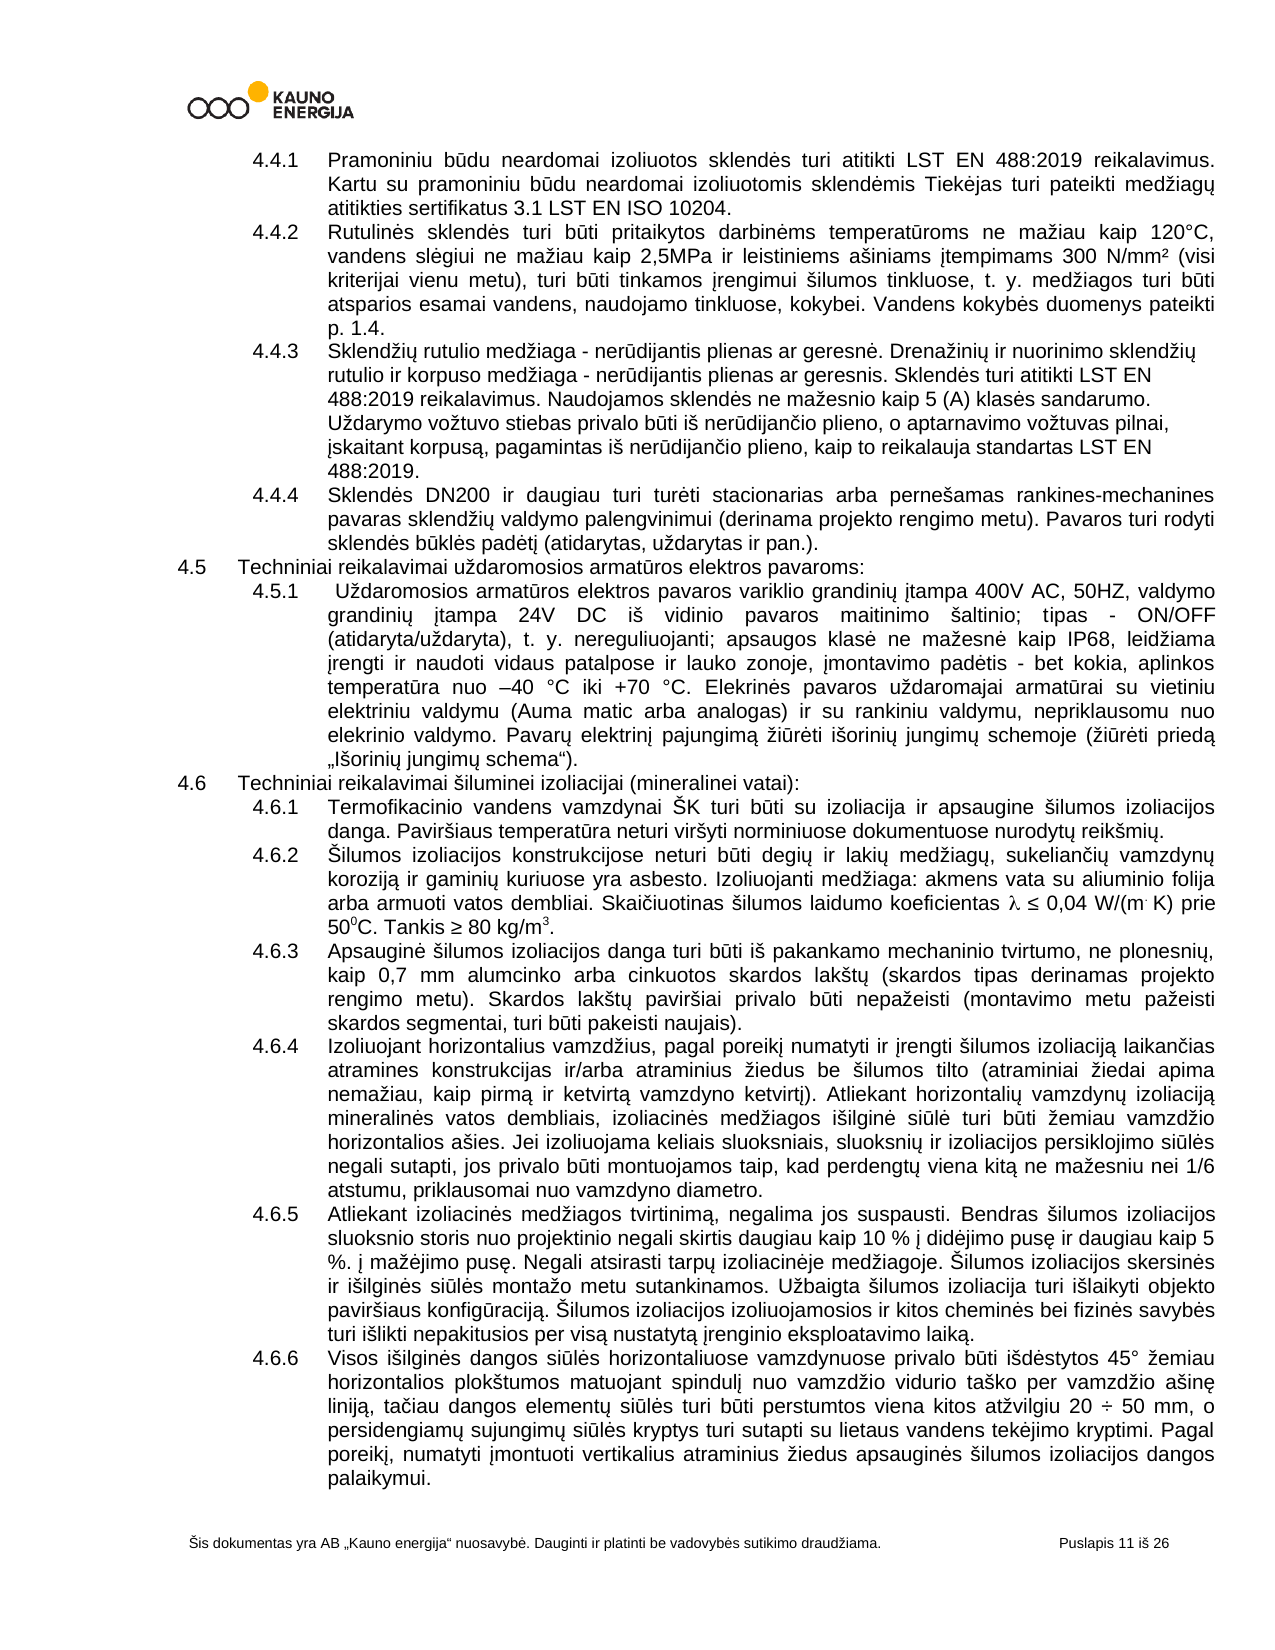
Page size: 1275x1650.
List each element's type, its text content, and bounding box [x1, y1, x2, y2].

subtitle Techniniai reikalavimai šiluminei izoliacijai (mineralinei vatai): [177, 771, 1216, 794]
subtitle Visos išilginės dangos siūlės horizontaliuose vamzdynuose privalo būti išdėstytos 45° žemiau horizontalios plokštumos matuojant spindulį nuo vamzdžio vidurio taško per vamzdžio ašinę liniją, tačiau dangos elementų siūlės turi būti perstumtos viena kitos atžvilgiu 20 ÷ 50 mm, o persidengiamų sujungimų siūlės kryptys turi sutapti su lietaus vandens tekėjimo kryptimi. Pagal poreikį, numatyti įmontuoti vertikalius atraminius žiedus apsauginės šilumos izoliacijos dangos palaikymui. [252, 1346, 1216, 1489]
subtitle Techniniai reikalavimai uždaromosios armatūros elektros pavaroms: [177, 555, 1216, 579]
subtitle Apsauginė šilumos izoliacijos danga turi būti iš pakankamo mechaninio tvirtumo, ne plonesnių, kaip 0,7 mm alumcinko arba cinkuotos skardos lakštų (skardos tipas derinamas projekto rengimo metu). Skardos lakštų paviršiai privalo būti nepažeisti (montavimo metu pažeisti skardos segmentai, turi būti pakeisti naujais). [252, 938, 1216, 1034]
subtitle Sklendžių rutulio medžiaga - nerūdijantis plienas ar geresnė. Drenažinių ir nuorinimo sklendžių rutulio ir korpuso medžiaga - nerūdijantis plienas ar geresnis. Sklendės turi atitikti LST EN 488:2019 reikalavimus. Naudojamos sklendės ne mažesnio kaip 5 (A) klasės sandarumo. Uždarymo vožtuvo stiebas privalo būti iš nerūdijančio plieno, o aptarnavimo vožtuvas pilnai, įskaitant korpusą, pagamintas iš nerūdijančio plieno, kaip to reikalauja standartas LST EN 488:2019. [252, 339, 1216, 483]
subtitle Termofikacinio vandens vamzdynai ŠK turi būti su izoliacija ir apsaugine šilumos izoliacijos danga. Paviršiaus temperatūra neturi viršyti norminiuose dokumentuose nurodytų reikšmių. [252, 794, 1216, 842]
picture [177, 75, 367, 129]
subtitle Pramoniniu būdu neardomai izoliuotos sklendės turi atitikti LST EN 488:2019 reikalavimus. Kartu su pramoniniu būdu neardomai izoliuotomis sklendėmis Tiekėjas turi pateikti medžiagų atitikties sertifikatus 3.1 LST EN ISO 10204. [252, 148, 1216, 219]
subtitle Rutulinės sklendės turi būti pritaikytos darbinėms temperatūroms ne mažiau kaip 120°C, vandens slėgiui ne mažiau kaip 2,5MPa ir leistiniems ašiniams įtempimams 300 N/mm² (visi kriterijai vienu metu), turi būti tinkamos įrengimui šilumos tinkluose, t. y. medžiagos turi būti atsparios esamai vandens, naudojamo tinkluose, kokybei. Vandens kokybės duomenys pateikti p. 1.4. [252, 219, 1216, 339]
subtitle Izoliuojant horizontalius vamzdžius, pagal poreikį numatyti ir įrengti šilumos izoliaciją laikančias atramines konstrukcijas ir/arba atraminius žiedus be šilumos tilto (atraminiai žiedai apima nemažiau, kaip pirmą ir ketvirtą vamzdyno ketvirtį). Atliekant horizontalių vamzdynų izoliaciją mineralinės vatos dembliais, izoliacinės medžiagos išilginė siūlė turi būti žemiau vamzdžio horizontalios ašies. Jei izoliuojama keliais sluoksniais, sluoksnių ir izoliacijos persiklojimo siūlės negali sutapti, jos privalo būti montuojamos taip, kad perdengtų viena kitą ne mažesniu nei 1/6 atstumu, priklausomai nuo vamzdyno diametro. [252, 1034, 1216, 1202]
subtitle Sklendės DN200 ir daugiau turi turėti stacionarias arba pernešamas rankines-mechanines pavaras sklendžių valdymo palengvinimui (derinama projekto rengimo metu). Pavaros turi rodyti sklendės būklės padėtį (atidarytas, uždarytas ir pan.). [252, 483, 1216, 555]
subtitle Atliekant izoliacinės medžiagos tvirtinimą, negalima jos suspausti. Bendras šilumos izoliacijos sluoksnio storis nuo projektinio negali skirtis daugiau kaip 10 % į didėjimo pusę ir daugiau kaip 5 %. į mažėjimo pusę. Negali atsirasti tarpų izoliacinėje medžiagoje. Šilumos izoliacijos skersinės ir išilginės siūlės montažo metu sutankinamos. Užbaigta šilumos izoliacija turi išlaikyti objekto paviršiaus konfigūraciją. Šilumos izoliacijos izoliuojamosios ir kitos cheminės bei fizinės savybės turi išlikti nepakitusios per visą nustatytą įrenginio eksploatavimo laiką. [252, 1202, 1216, 1346]
subtitle Uždaromosios armatūros elektros pavaros variklio grandinių įtampa 400V AC, 50HZ, valdymo grandinių įtampa 24V DC iš vidinio pavaros maitinimo šaltinio; tipas - ON/OFF (atidaryta/uždaryta), t. y. nereguliuojanti; apsaugos klasė ne mažesnė kaip IP68, leidžiama įrengti ir naudoti vidaus patalpose ir lauko zonoje, įmontavimo padėtis - bet kokia, aplinkos temperatūra nuo –40 °C iki +70 °C. Elekrinės pavaros uždaromajai armatūrai su vietiniu elektriniu valdymu (Auma matic arba analogas) ir su rankiniu valdymu, nepriklausomu nuo elekrinio valdymo. Pavarų elektrinį pajungimą žiūrėti išorinių jungimų schemoje (žiūrėti priedą „Išorinių jungimų schema“). [252, 579, 1216, 771]
subtitle Šilumos izoliacijos konstrukcijose neturi būti degių ir lakių medžiagų, sukeliančių vamzdynų koroziją ir gaminių kuriuose yra asbesto. Izoliuojanti medžiaga: akmens vata su aliuminio folija arba armuoti vatos dembliai. Skaičiuotinas šilumos laidumo koeficientas l ≤ 0,04 W/(m. K) prie 500C. Tankis ≥ 80 kg/m3. [252, 842, 1216, 938]
